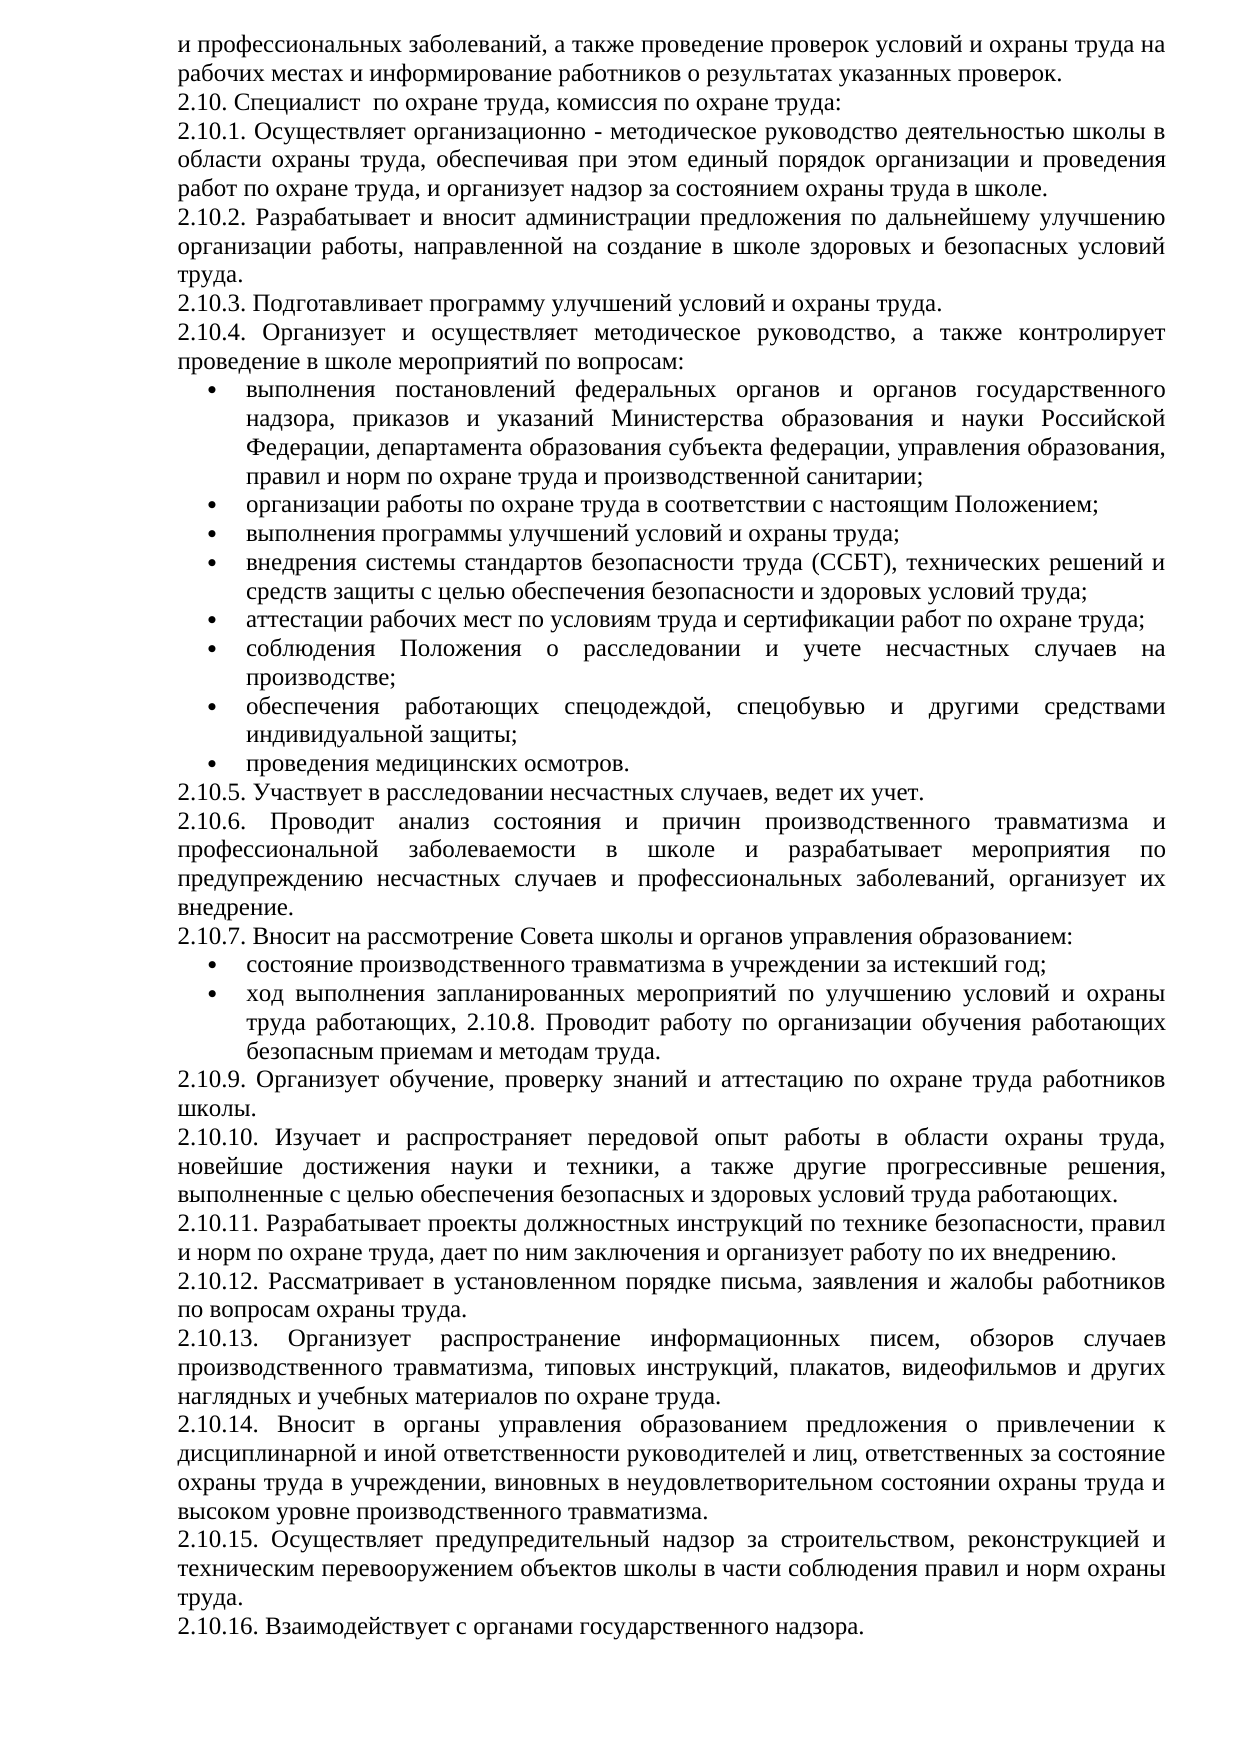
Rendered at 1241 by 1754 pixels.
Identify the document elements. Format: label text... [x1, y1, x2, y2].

text 2.10.7. Вносит на рассмотрение Совета школы и органов управления образованием: [177, 921, 1167, 949]
text 2.10.3. Подготавливает программу улучшений условий и охраны труда. [177, 288, 1167, 317]
text 2.10.13. Организует распространение информационных писем, обзоров случаев производственного травматизма, типовых инструкций, плакатов, видеофильмов и других наглядных и учебных материалов по охране труда. [177, 1323, 1167, 1409]
list выполнения постановлений федеральных органов и органов государственного надзора, приказов и указаний Министерства образования и науки Российской Федерации, департамента образования субъекта федерации, управления образования, правил и норм по охране труда и производственной санитарии; [208, 374, 1167, 489]
list выполнения программы улучшений условий и охраны труда; [208, 518, 1167, 547]
text 2.10.2. Разрабатывает и вносит администрации предложения по дальнейшему улучшению организации работы, направленной на создание в школе здоровых и безопасных условий труда. [177, 202, 1167, 288]
list организации работы по охране труда в соответствии с настоящим Положением; [208, 489, 1167, 518]
list внедрения системы стандартов безопасности труда (ССБТ), технических решений и средств защиты с целью обеспечения безопасности и здоровых условий труда; [208, 547, 1167, 604]
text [177, 29, 1167, 87]
text 2.10.14. Вносит в органы управления образованием предложения о привлечении к дисциплинарной и иной ответственности руководителей и лиц, ответственных за состояние охраны труда в учреждении, виновных в неудовлетворительном состоянии охраны труда и высоком уровне производственного травматизма. [177, 1409, 1167, 1524]
text 2.10.9. Организует обучение, проверку знаний и аттестацию по охране труда работников школы. [177, 1064, 1167, 1122]
text 2.10.5. Участвует в расследовании несчастных случаев, ведет их учет. [177, 777, 1167, 806]
text 2.10.11. Разрабатывает проекты должностных инструкций по технике безопасности, правил и норм по охране труда, дает по ним заключения и организует работу по их внедрению. [177, 1208, 1167, 1266]
text 2.10.4. Организует и осуществляет методическое руководство, а также контролирует проведение в школе мероприятий по вопросам: [177, 317, 1167, 374]
list обеспечения работающих спецодеждой, спецобувью и другими средствами индивидуальной защиты; [208, 691, 1167, 748]
list соблюдения Положения о расследовании и учете несчастных случаев на производстве; [208, 633, 1167, 691]
list аттестации рабочих мест по условиям труда и сертификации работ по охране труда; [208, 604, 1167, 633]
text 2.10.10. Изучает и распространяет передовой опыт работы в области охраны труда, новейшие достижения науки и техники, а также другие прогрессивные решения, выполненные с целью обеспечения безопасных и здоровых условий труда работающих. [177, 1122, 1167, 1208]
text 2.10.16. Взаимодействует с органами государственного надзора. [177, 1611, 1167, 1639]
text 2.10. Специалист по охране труда, комиссия по охране труда: [177, 87, 1167, 116]
text 2.10.6. Проводит анализ состояния и причин производственного травматизма и профессиональной заболеваемости в школе и разрабатывает мероприятия по предупреждению несчастных случаев и профессиональных заболеваний, организует их внедрение. [177, 806, 1167, 921]
list состояние производственного травматизма в учреждении за истекший год; [208, 949, 1167, 978]
list ход выполнения запланированных мероприятий по улучшению условий и охраны труда работающих, 2.10.8. Проводит работу по организации обучения работающих безопасным приемам и методам труда. [208, 978, 1167, 1064]
list проведения медицинских осмотров. [208, 748, 1167, 777]
text 2.10.1. Осуществляет организационно - методическое руководство деятельностью школы в области охраны труда, обеспечивая при этом единый порядок организации и проведения работ по охране труда, и организует надзор за состоянием охраны труда в школе. [177, 116, 1167, 202]
text 2.10.12. Рассматривает в установленном порядке письма, заявления и жалобы работников по вопросам охраны труда. [177, 1266, 1167, 1323]
text 2.10.15. Осуществляет предупредительный надзор за строительством, реконструкцией и техническим перевооружением объектов школы в части соблюдения правил и норм охраны труда. [177, 1524, 1167, 1611]
